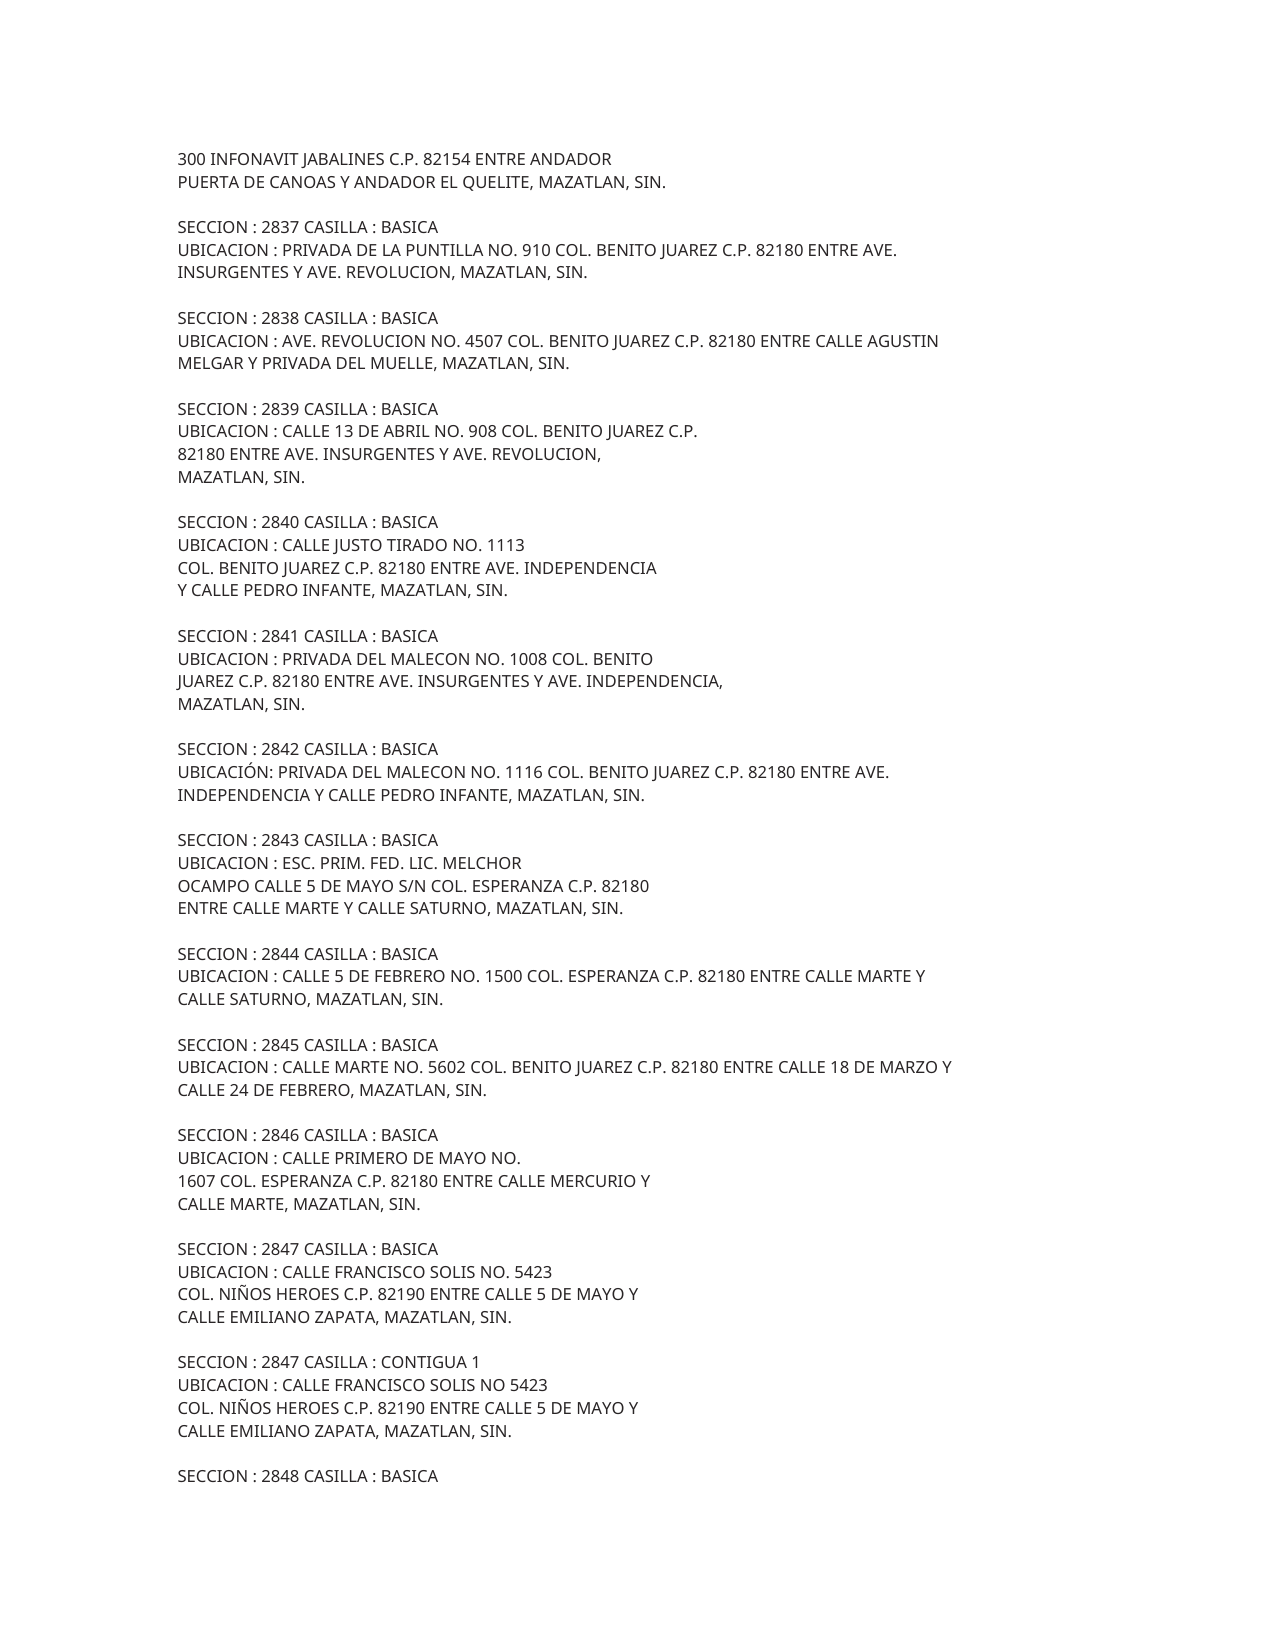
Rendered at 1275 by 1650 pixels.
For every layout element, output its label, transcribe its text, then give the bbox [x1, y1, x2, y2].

text PUERTA DE CANOAS Y ANDADOR EL QUELITE, MAZATLAN, SIN. [177, 170, 1098, 193]
text SECCION : 2837 CASILLA : BASICA [177, 216, 1098, 238]
text JUAREZ C.P. 82180 ENTRE AVE. INSURGENTES Y AVE. INDEPENDENCIA, [177, 670, 1098, 693]
text 300 INFONAVIT JABALINES C.P. 82154 ENTRE ANDADOR [177, 148, 1098, 170]
text Y CALLE PEDRO INFANTE, MAZATLAN, SIN. [177, 579, 1098, 602]
text UBICACION : CALLE FRANCISCO SOLIS NO 5423 [177, 1374, 1098, 1397]
text INSURGENTES Y AVE. REVOLUCION, MAZATLAN, SIN. [177, 261, 1098, 284]
text UBICACION : ESC. PRIM. FED. LIC. MELCHOR [177, 852, 1098, 874]
text COL. NIÑOS HEROES C.P. 82190 ENTRE CALLE 5 DE MAYO Y [177, 1397, 1098, 1419]
text OCAMPO CALLE 5 DE MAYO S/N COL. ESPERANZA C.P. 82180 [177, 874, 1098, 897]
text UBICACION : CALLE MARTE NO. 5602 COL. BENITO JUAREZ C.P. 82180 ENTRE CALLE 18 DE MARZO Y [177, 1056, 1098, 1079]
text COL. BENITO JUAREZ C.P. 82180 ENTRE AVE. INDEPENDENCIA [177, 556, 1098, 579]
text 1607 COL. ESPERANZA C.P. 82180 ENTRE CALLE MERCURIO Y [177, 1169, 1098, 1192]
text UBICACION : CALLE FRANCISCO SOLIS NO. 5423 [177, 1260, 1098, 1283]
text SECCION : 2847 CASILLA : BASICA [177, 1238, 1098, 1260]
text CALLE EMILIANO ZAPATA, MAZATLAN, SIN. [177, 1306, 1098, 1328]
text SECCION : 2841 CASILLA : BASICA [177, 624, 1098, 647]
text SECCION : 2845 CASILLA : BASICA [177, 1033, 1098, 1056]
text SECCION : 2844 CASILLA : BASICA [177, 942, 1098, 965]
text UBICACION : PRIVADA DE LA PUNTILLA NO. 910 COL. BENITO JUAREZ C.P. 82180 ENTRE AVE. [177, 238, 1098, 261]
text CALLE 24 DE FEBRERO, MAZATLAN, SIN. [177, 1079, 1098, 1101]
text MAZATLAN, SIN. [177, 466, 1098, 488]
text INDEPENDENCIA Y CALLE PEDRO INFANTE, MAZATLAN, SIN. [177, 783, 1098, 806]
text MAZATLAN, SIN. [177, 693, 1098, 715]
text SECCION : 2840 CASILLA : BASICA [177, 511, 1098, 534]
text UBICACION : CALLE 5 DE FEBRERO NO. 1500 COL. ESPERANZA C.P. 82180 ENTRE CALLE MARTE Y [177, 965, 1098, 988]
text UBICACION : CALLE 13 DE ABRIL NO. 908 COL. BENITO JUAREZ C.P. [177, 420, 1098, 443]
text SECCION : 2839 CASILLA : BASICA [177, 397, 1098, 420]
text SECCION : 2842 CASILLA : BASICA [177, 738, 1098, 761]
text UBICACIÓN: PRIVADA DEL MALECON NO. 1116 COL. BENITO JUAREZ C.P. 82180 ENTRE AVE. [177, 761, 1098, 783]
text SECCION : 2846 CASILLA : BASICA [177, 1124, 1098, 1147]
text SECCION : 2848 CASILLA : BASICA [177, 1465, 1098, 1487]
text CALLE SATURNO, MAZATLAN, SIN. [177, 988, 1098, 1011]
text UBICACION : CALLE PRIMERO DE MAYO NO. [177, 1147, 1098, 1169]
text UBICACION : AVE. REVOLUCION NO. 4507 COL. BENITO JUAREZ C.P. 82180 ENTRE CALLE AGUSTIN [177, 329, 1098, 352]
text SECCION : 2843 CASILLA : BASICA [177, 829, 1098, 852]
text MELGAR Y PRIVADA DEL MUELLE, MAZATLAN, SIN. [177, 352, 1098, 375]
text SECCION : 2847 CASILLA : CONTIGUA 1 [177, 1351, 1098, 1374]
text CALLE MARTE, MAZATLAN, SIN. [177, 1192, 1098, 1215]
text COL. NIÑOS HEROES C.P. 82190 ENTRE CALLE 5 DE MAYO Y [177, 1283, 1098, 1306]
text 82180 ENTRE AVE. INSURGENTES Y AVE. REVOLUCION, [177, 443, 1098, 466]
text CALLE EMILIANO ZAPATA, MAZATLAN, SIN. [177, 1419, 1098, 1442]
text UBICACION : CALLE JUSTO TIRADO NO. 1113 [177, 534, 1098, 556]
text ENTRE CALLE MARTE Y CALLE SATURNO, MAZATLAN, SIN. [177, 897, 1098, 920]
text SECCION : 2838 CASILLA : BASICA [177, 307, 1098, 329]
text UBICACION : PRIVADA DEL MALECON NO. 1008 COL. BENITO [177, 647, 1098, 670]
